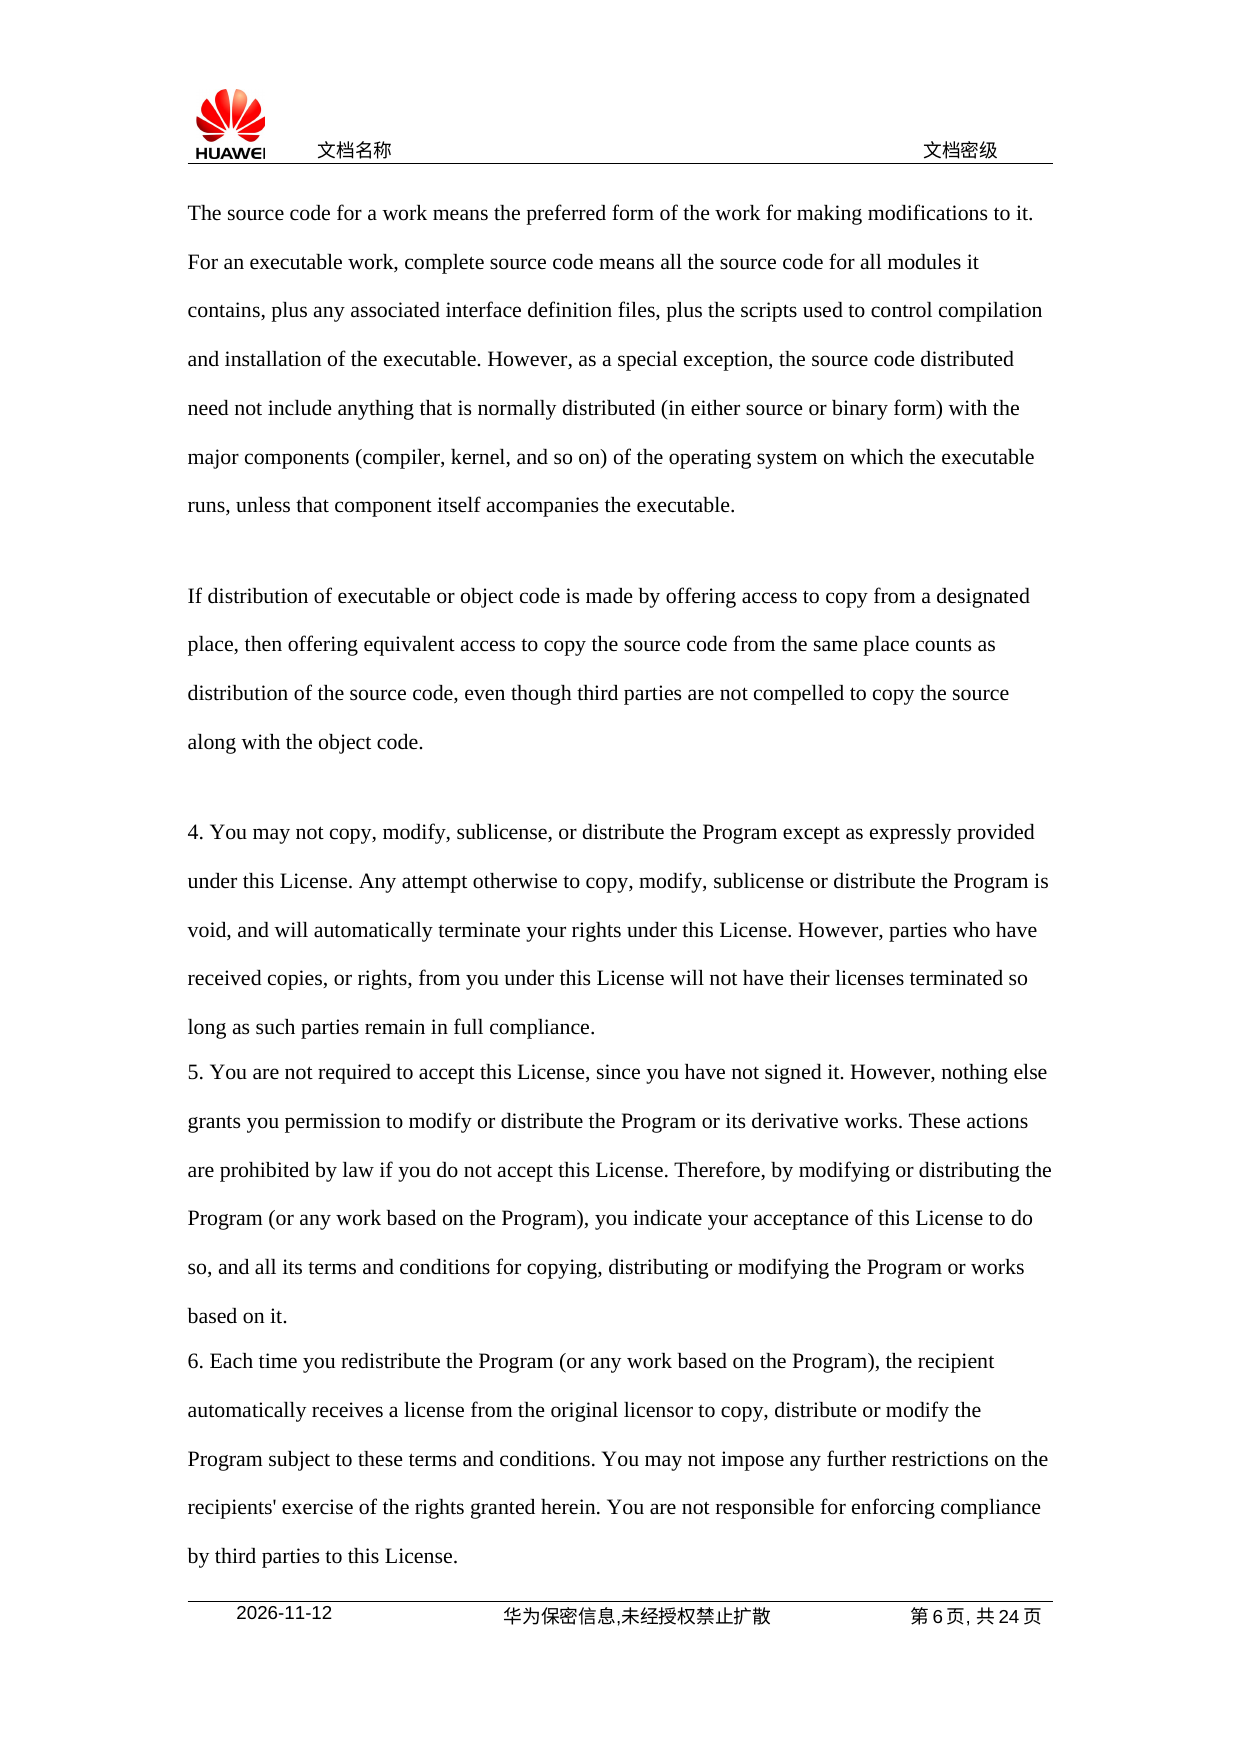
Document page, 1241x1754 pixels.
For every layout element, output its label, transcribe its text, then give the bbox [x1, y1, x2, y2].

text 4. You may not copy, modify, sublicense, or distribute the Program except as expressly provided under this License. Any attempt otherwise to copy, modify, sublicense or distribute the Program is void, and will automatically terminate your rights under this License. However, parties who have received copies, or rights, from you under this License will not have their licenses terminated so long as such parties remain in full compliance. [187, 815, 1053, 1043]
text If distribution of executable or object code is made by offering access to copy from a designated place, then offering equivalent access to copy the source code from the same place counts as distribution of the source code, even though third parties are not compelled to copy the source along with the object code. [187, 579, 1053, 758]
text The source code for a work means the preferred form of the work for making modifications to it. For an executable work, complete source code means all the source code for all modules it contains, plus any associated interface definition files, plus the scripts used to control compilation and installation of the executable. However, as a special exception, the source code distributed need not include anything that is normally distributed (in either source or binary form) with the major components (compiler, kernel, and so on) of the operating system on which the executable runs, unless that component itself accompanies the executable. [187, 196, 1053, 521]
picture [196, 89, 265, 159]
text 5. You are not required to accept this License, since you have not signed it. However, nothing else grants you permission to modify or distribute the Program or its derivative works. These actions are prohibited by law if you do not accept this License. Therefore, by modifying or distributing the Program (or any work based on the Program), you indicate your acceptance of this License to do so, and all its terms and conditions for copying, distributing or modifying the Program or works based on it. [187, 1056, 1053, 1332]
text 6. Each time you redistribute the Program (or any work based on the Program), the recipient automatically receives a license from the original licensor to copy, distribute or modify the Program subject to these terms and conditions. You may not impose any further restrictions on the recipients' exercise of the rights granted herein. You are not responsible for enforcing compliance by third parties to this License. [187, 1344, 1053, 1572]
